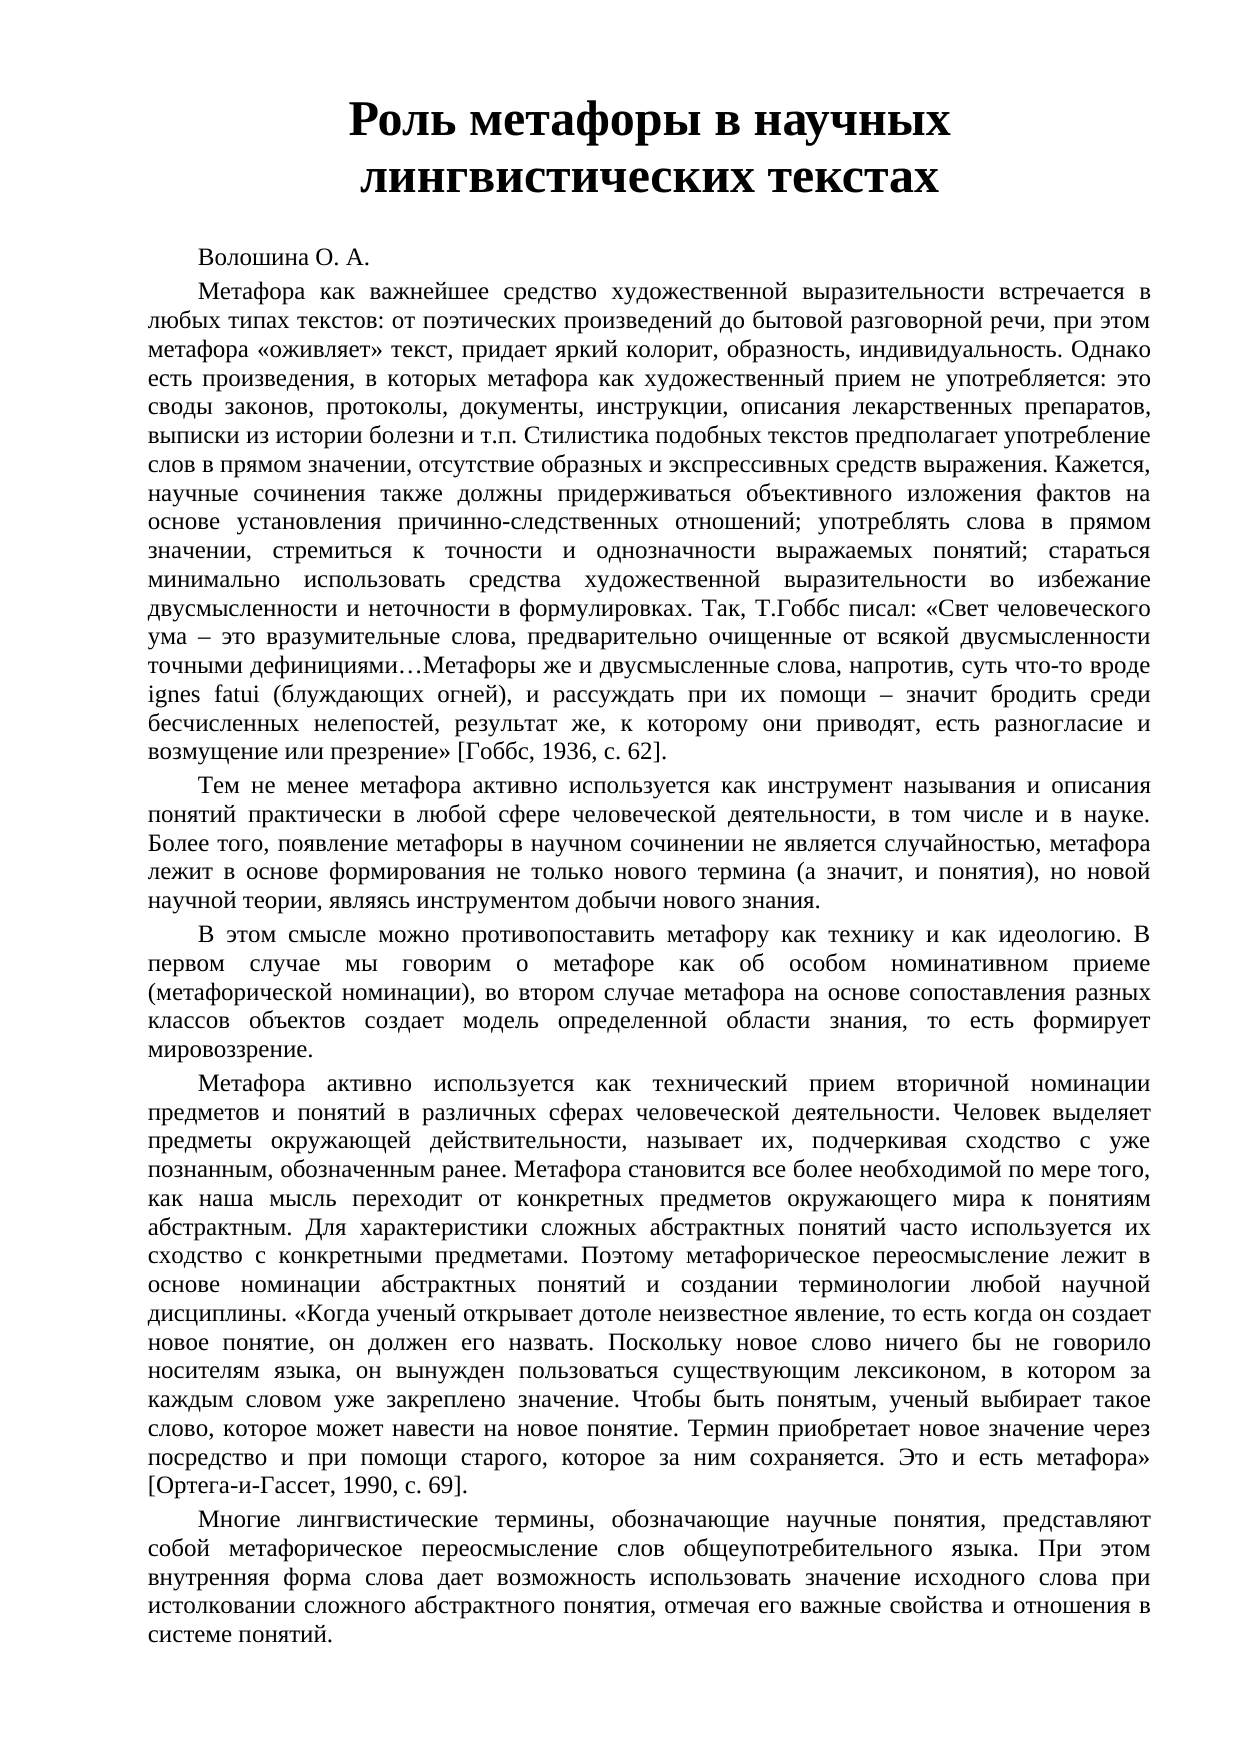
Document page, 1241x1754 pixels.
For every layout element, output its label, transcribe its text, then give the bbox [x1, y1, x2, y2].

text Тем не менее метафора активно используется как инструмент называния и описания понятий практически в любой сфере человеческой деятельности, в том числе и в науке. Более того, появление метафоры в научном сочинении не является случайностью, метафора лежит в основе формирования не только нового термина (а значит, и понятия), но новой научной теории, являясь инструментом добычи нового знания. [148, 770, 1152, 914]
text Волошина О. А. [148, 242, 1152, 271]
text Метафора как важнейшее средство художественной выразительности встречается в любых типах текстов: от поэтических произведений до бытовой разговорной речи, при этом метафора «оживляет» текст, придает яркий колорит, образность, индивидуальность. Однако есть произведения, в которых метафора как художественный прием не употребляется: это своды законов, протоколы, документы, инструкции, описания лекарственных препаратов, выписки из истории болезни и т.п. Стилистика подобных текстов предполагает употребление слов в прямом значении, отсутствие образных и экспрессивных средств выражения. Кажется, научные сочинения также должны придерживаться объективного изложения фактов на основе установления причинно-следственных отношений; употреблять слова в прямом значении, стремиться к точности и однозначности выражаемых понятий; стараться минимально использовать средства художественной выразительности во избежание двусмысленности и неточности в формулировках. Так, Т.Гоббс писал: «Свет человеческого ума – это вразумительные слова, предварительно очищенные от всякой двусмысленности точными дефинициями…Метафоры же и двусмысленные слова, напротив, суть что-то вроде ignes fatui (блуждающих огней), и рассуждать при их помощи – значит бродить среди бесчисленных нелепостей, результат же, к которому они приводят, есть разногласие и возмущение или презрение» [Гоббс, 1936, с. 62]. [148, 276, 1152, 765]
subtitle Роль метафоры в научных лингвистических текстах [148, 88, 1152, 203]
text Метафора активно используется как технический прием вторичной номинации предметов и понятий в различных сферах человеческой деятельности. Человек выделяет предметы окружающей действительности, называет их, подчеркивая сходство с уже познанным, обозначенным ранее. Метафора становится все более необходимой по мере того, как наша мысль переходит от конкретных предметов окружающего мира к понятиям абстрактным. Для характеристики сложных абстрактных понятий часто используется их сходство с конкретными предметами. Поэтому метафорическое переосмысление лежит в основе номинации абстрактных понятий и создании терминологии любой научной дисциплины. «Когда ученый открывает дотоле неизвестное явление, то есть когда он создает новое понятие, он должен его назвать. Поскольку новое слово ничего бы не говорило носителям языка, он вынужден пользоваться существующим лексиконом, в котором за каждым словом уже закреплено значение. Чтобы быть понятым, ученый выбирает такое слово, которое может навести на новое понятие. Термин приобретает новое значение через посредство и при помощи старого, которое за ним сохраняется. Это и есть метафора» [Ортега-и-Гассет, 1990, с. 69]. [148, 1068, 1152, 1499]
text Многие лингвистические термины, обозначающие научные понятия, представляют собой метафорическое переосмысление слов общеупотребительного языка. При этом внутренняя форма слова дает возможность использовать значение исходного слова при истолковании сложного абстрактного понятия, отмечая его важные свойства и отношения в системе понятий. [148, 1504, 1152, 1648]
text В этом смысле можно противопоставить метафору как технику и как идеологию. В первом случае мы говорим о метафоре как об особом номинативном приеме (метафорической номинации), во втором случае метафора на основе сопоставления разных классов объектов создает модель определенной области знания, то есть формирует мировоззрение. [148, 919, 1152, 1063]
